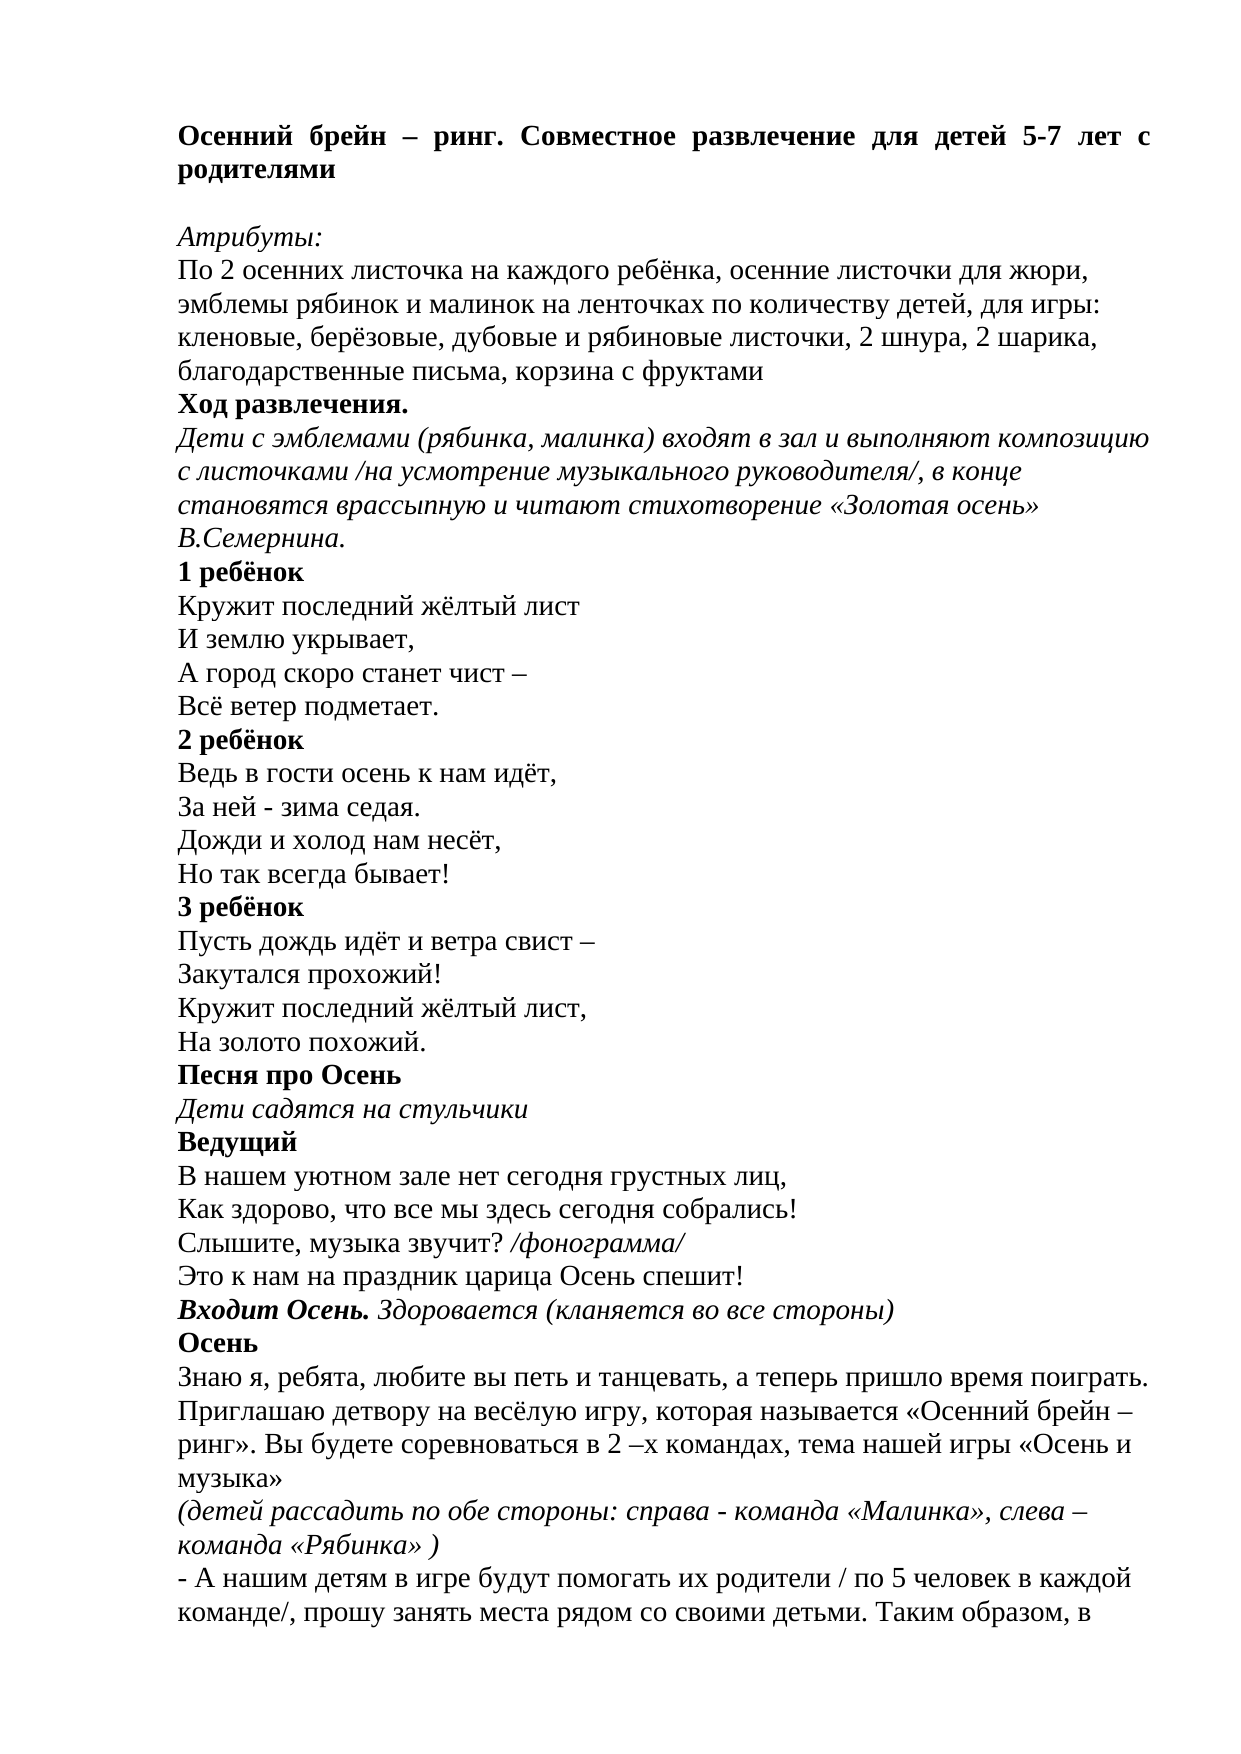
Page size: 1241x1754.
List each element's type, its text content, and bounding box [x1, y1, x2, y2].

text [177, 420, 1152, 1627]
text Осенний брейн – ринг. Совместное развлечение для детей 5-7 лет с родителями [177, 118, 1152, 185]
text Ход развлечения. [177, 386, 1152, 420]
text Атрибуты: По 2 осенних листочка на каждого ребёнка, осенние листочки для жюри, эмблемы рябинок и малинок на ленточках по количеству детей, для игры: кленовые, берёзовые, дубовые и рябиновые листочки, 2 шнура, 2 шарика, благодарственные письма, корзина с фруктами [177, 185, 1152, 386]
